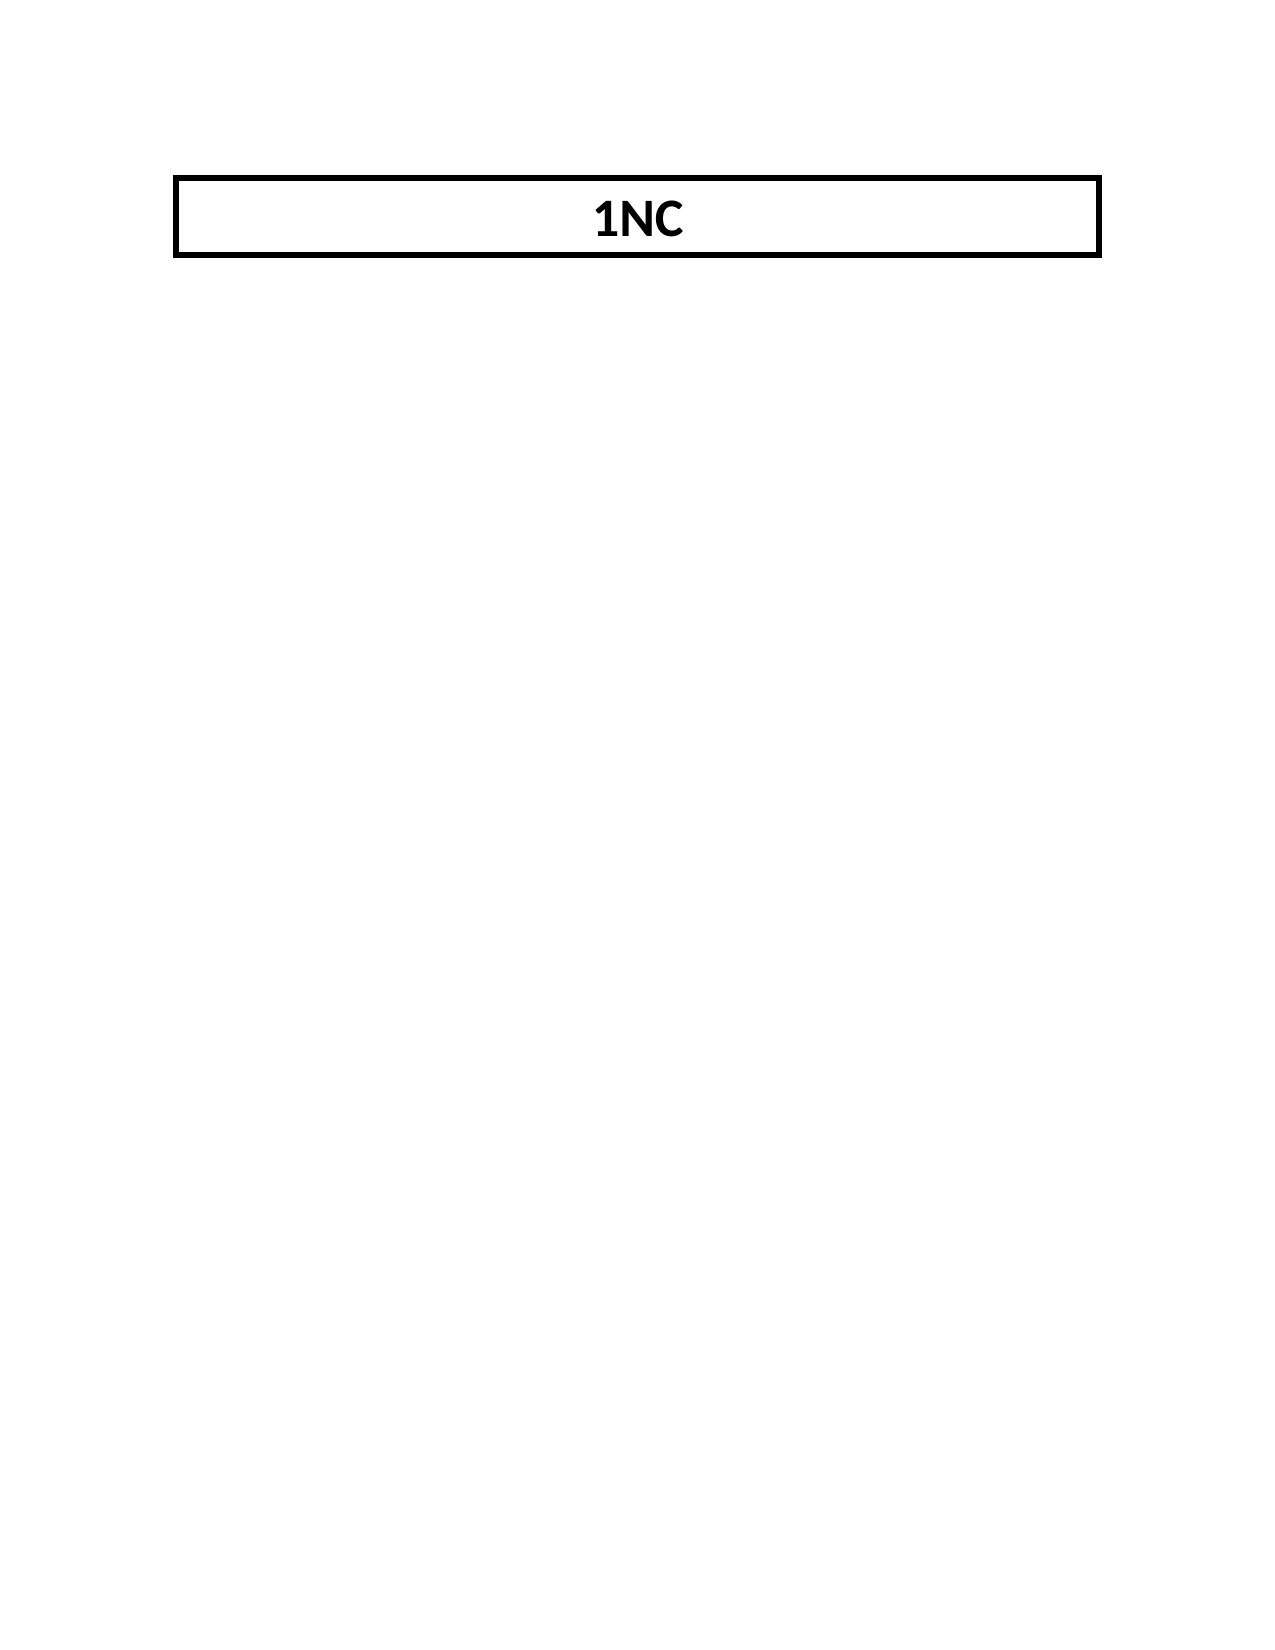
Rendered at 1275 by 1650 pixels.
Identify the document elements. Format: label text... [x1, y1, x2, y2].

subtitle 1NC [179, 181, 1096, 252]
